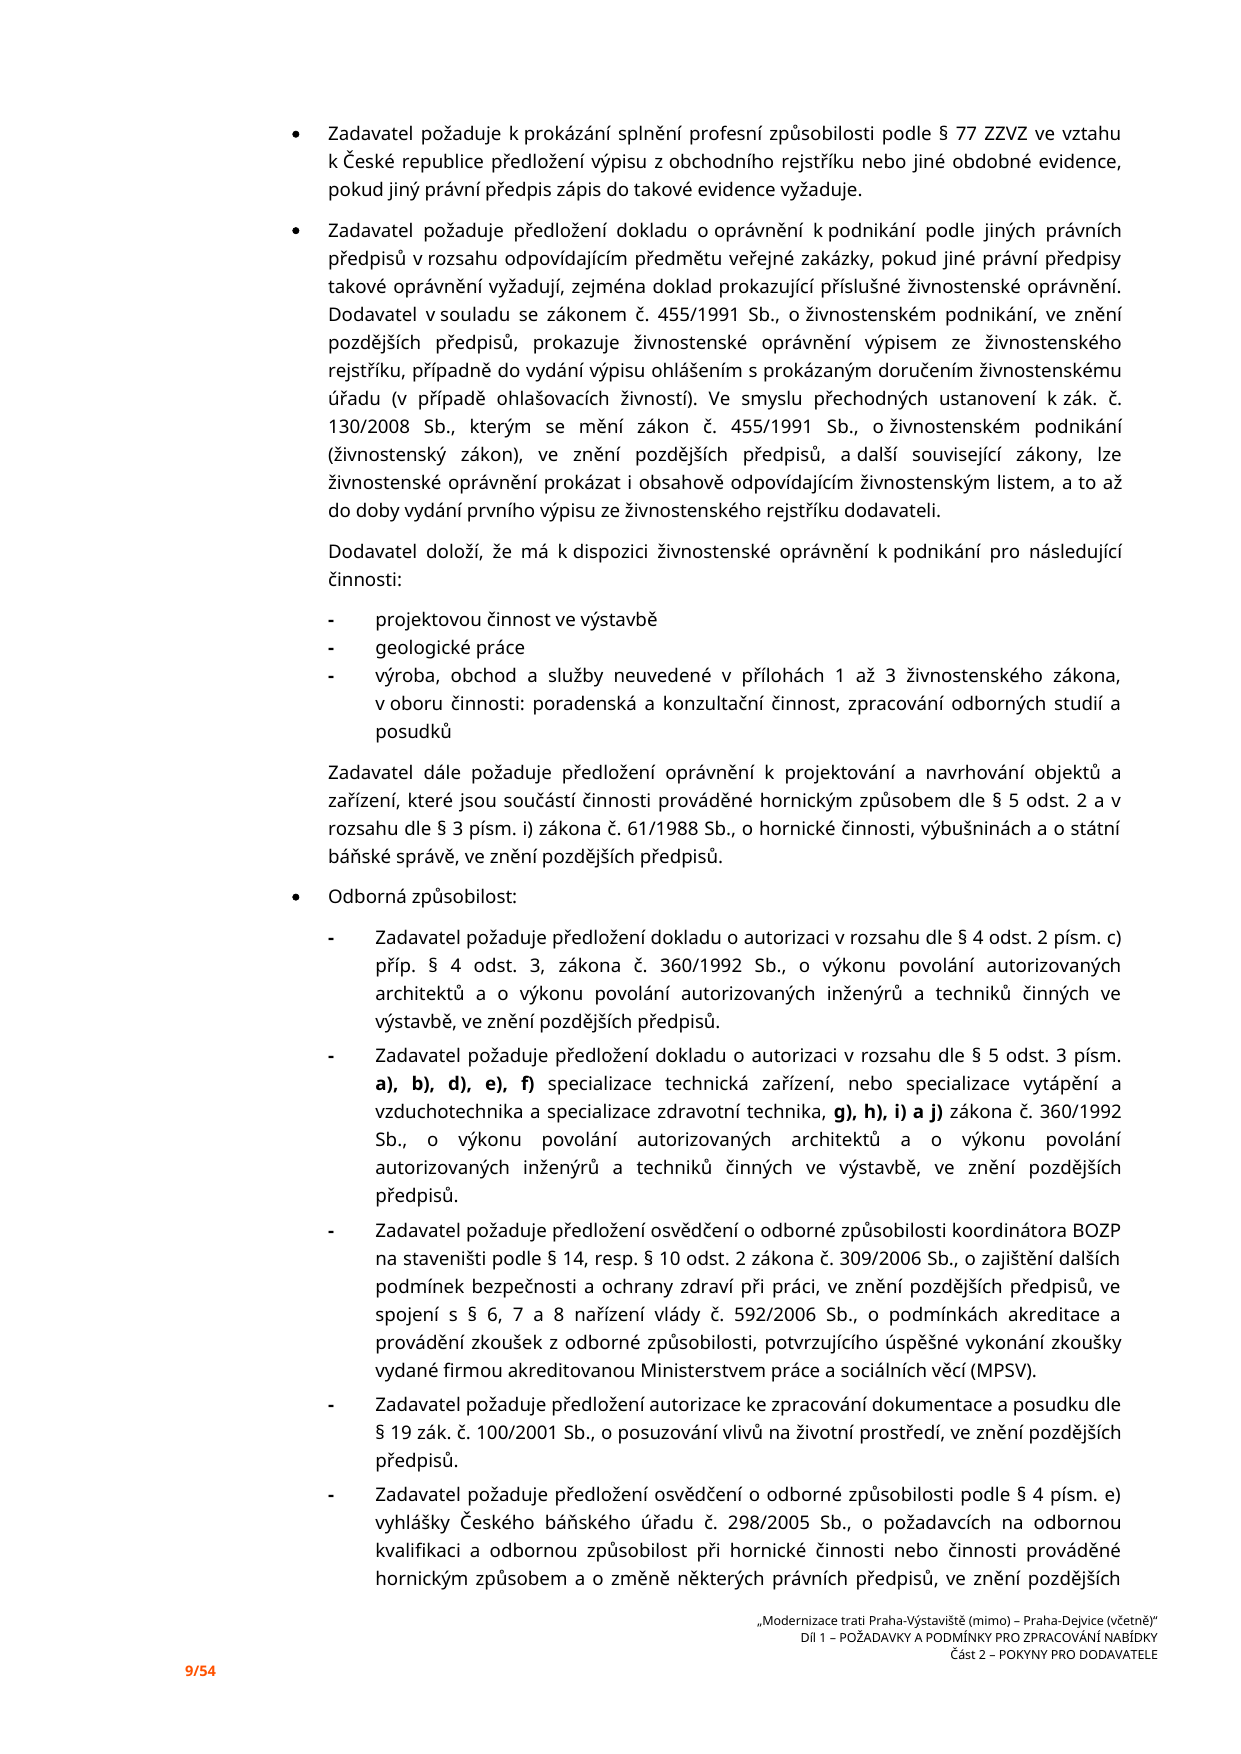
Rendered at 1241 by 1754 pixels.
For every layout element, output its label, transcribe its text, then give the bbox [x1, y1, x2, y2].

text Zadavatel požaduje předložení dokladu o autorizaci v rozsahu dle § 5 odst. 3 písm. a), b), d), e), f) specializace technická zařízení, nebo specializace vytápění a vzduchotechnika a specializace zdravotní technika, g), h), i) a j) zákona č. 360/1992 Sb., o výkonu povolání autorizovaných architektů a o výkonu povolání autorizovaných inženýrů a techniků činných ve výstavbě, ve znění pozdějších předpisů. [328, 1042, 1122, 1208]
text Odborná způsobilost: [292, 884, 1122, 909]
text Zadavatel požaduje předložení osvědčení o odborné způsobilosti koordinátora BOZP na staveništi podle § 14, resp. § 10 odst. 2 zákona č. 309/2006 Sb., o zajištění dalších podmínek bezpečnosti a ochrany zdraví při práci, ve znění pozdějších předpisů, ve spojení s § 6, 7 a 8 nařízení vlády č. 592/2006 Sb., o podmínkách akreditace a provádění zkoušek z odborné způsobilosti, potvrzujícího úspěšné vykonání zkoušky vydané firmou akreditovanou Ministerstvem práce a sociálních věcí (MPSV). [328, 1217, 1122, 1382]
text Zadavatel požaduje předložení dokladu o oprávnění k podnikání podle jiných právních předpisů v rozsahu odpovídajícím předmětu veřejné zakázky, pokud jiné právní předpisy takové oprávnění vyžadují, zejména doklad prokazující příslušné živnostenské oprávnění. Dodavatel v souladu se zákonem č. 455/1991 Sb., o živnostenském podnikání, ve znění pozdějších předpisů, prokazuje živnostenské oprávnění výpisem ze živnostenského rejstříku, případně do vydání výpisu ohlášením s prokázaným doručením živnostenskému úřadu (v případě ohlašovacích živností). Ve smyslu přechodných ustanovení k zák. č. 130/2008 Sb., kterým se mění zákon č. 455/1991 Sb., o živnostenském podnikání (živnostenský zákon), ve znění pozdějších předpisů, a další související zákony, lze živnostenské oprávnění prokázat i obsahově odpovídajícím živnostenským listem, a to až do doby vydání prvního výpisu ze živnostenského rejstříku dodavateli. [292, 217, 1122, 523]
text Dodavatel doloží, že má k dispozici živnostenské oprávnění k podnikání pro následující činnosti: [328, 538, 1122, 591]
text Zadavatel požaduje k prokázání splnění profesní způsobilosti podle § 77 ZZVZ ve vztahu k České republice předložení výpisu z obchodního rejstříku nebo jiné obdobné evidence, pokud jiný právní předpis zápis do takové evidence vyžaduje. [292, 121, 1122, 202]
text geologické práce [328, 634, 1122, 660]
text Zadavatel požaduje předložení autorizace ke zpracování dokumentace a posudku dle § 19 zák. č. 100/2001 Sb., o posuzování vlivů na životní prostředí, ve znění pozdějších předpisů. [328, 1391, 1122, 1473]
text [328, 1482, 1122, 1591]
text výroba, obchod a služby neuvedené v přílohách 1 až 3 živnostenského zákona, v oboru činnosti: poradenská a konzultační činnost, zpracování odborných studií a posudků [328, 662, 1122, 744]
text Zadavatel dále požaduje předložení oprávnění k projektování a navrhování objektů a zařízení, které jsou součástí činnosti prováděné hornickým způsobem dle § 5 odst. 2 a v rozsahu dle § 3 písm. i) zákona č. 61/1988 Sb., o hornické činnosti, výbušninách a o státní báňské správě, ve znění pozdějších předpisů. [328, 759, 1122, 869]
text Zadavatel požaduje předložení dokladu o autorizaci v rozsahu dle § 4 odst. 2 písm. c) příp. § 4 odst. 3, zákona č. 360/1992 Sb., o výkonu povolání autorizovaných architektů a o výkonu povolání autorizovaných inženýrů a techniků činných ve výstavbě, ve znění pozdějších předpisů. [328, 924, 1122, 1034]
text projektovou činnost ve výstavbě [328, 606, 1122, 632]
